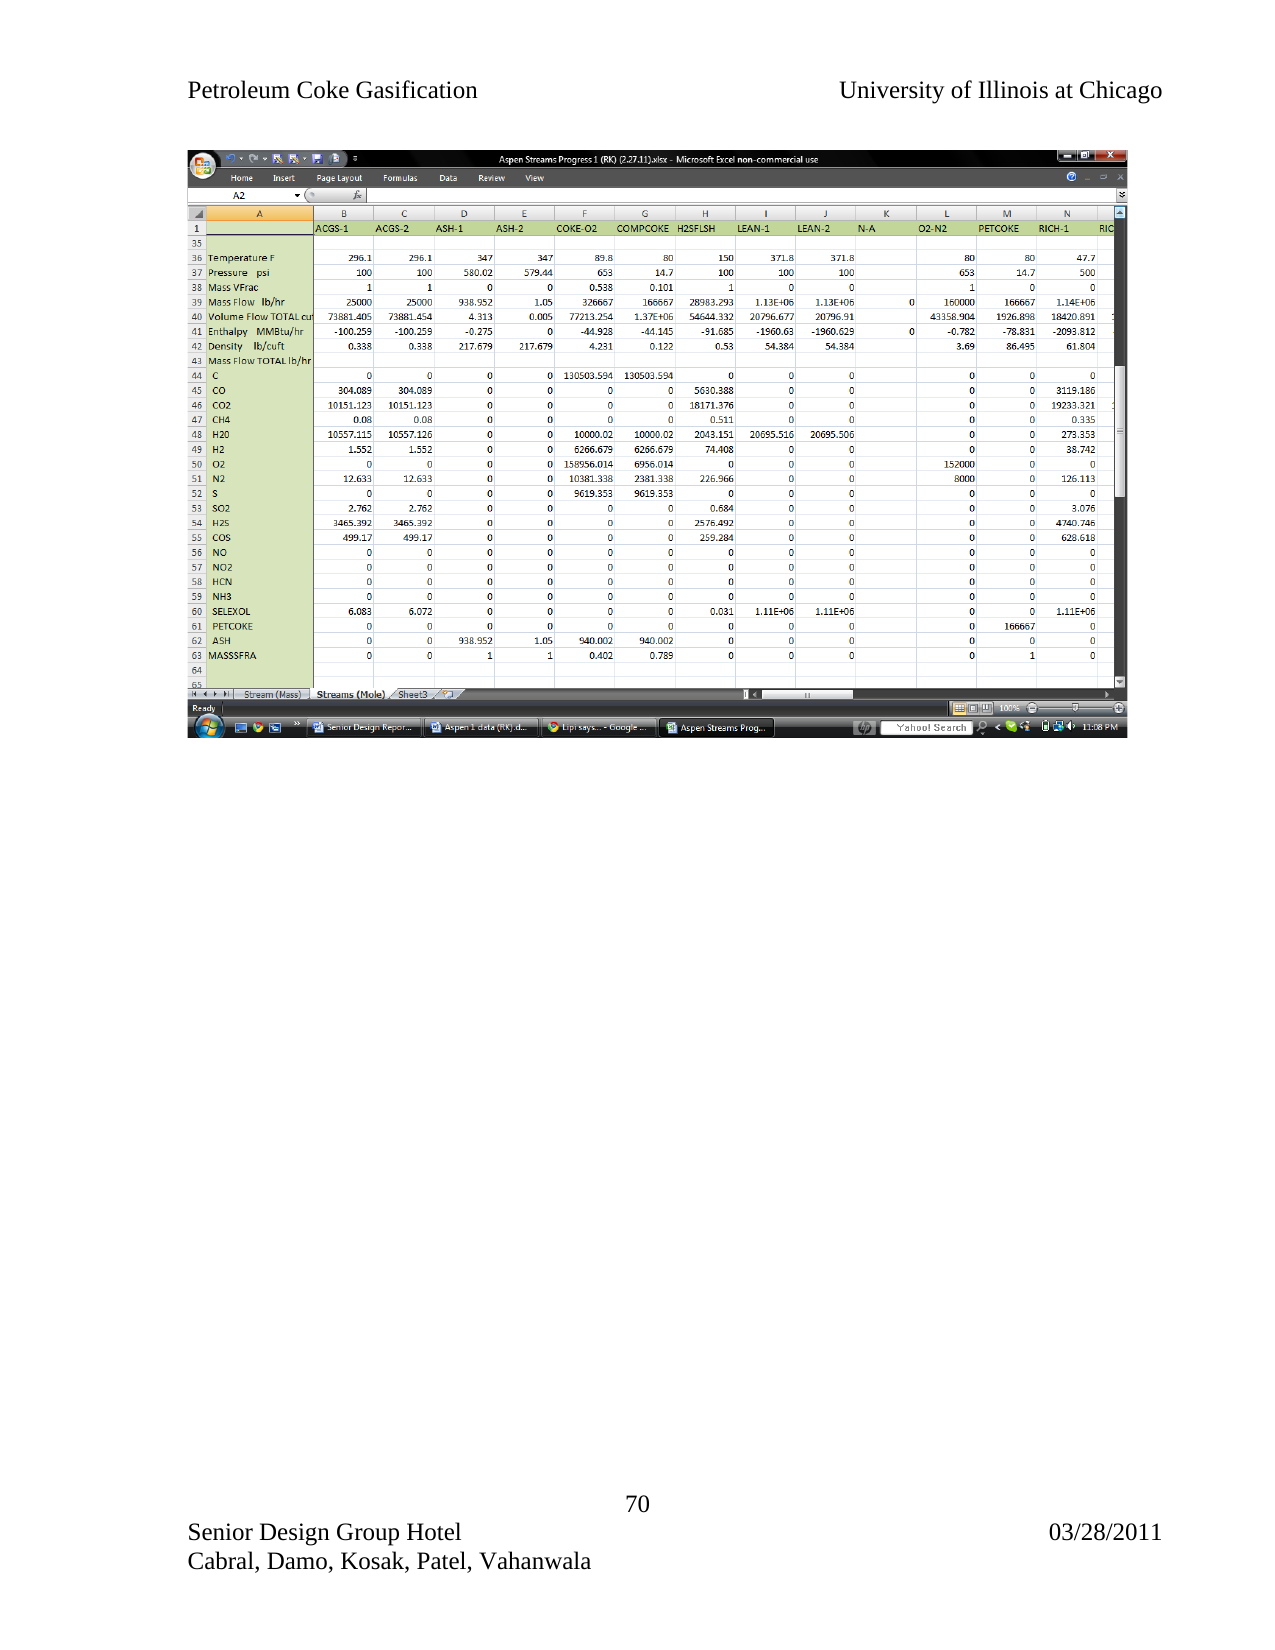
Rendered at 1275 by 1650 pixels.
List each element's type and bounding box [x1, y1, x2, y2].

picture [187, 150, 1128, 738]
